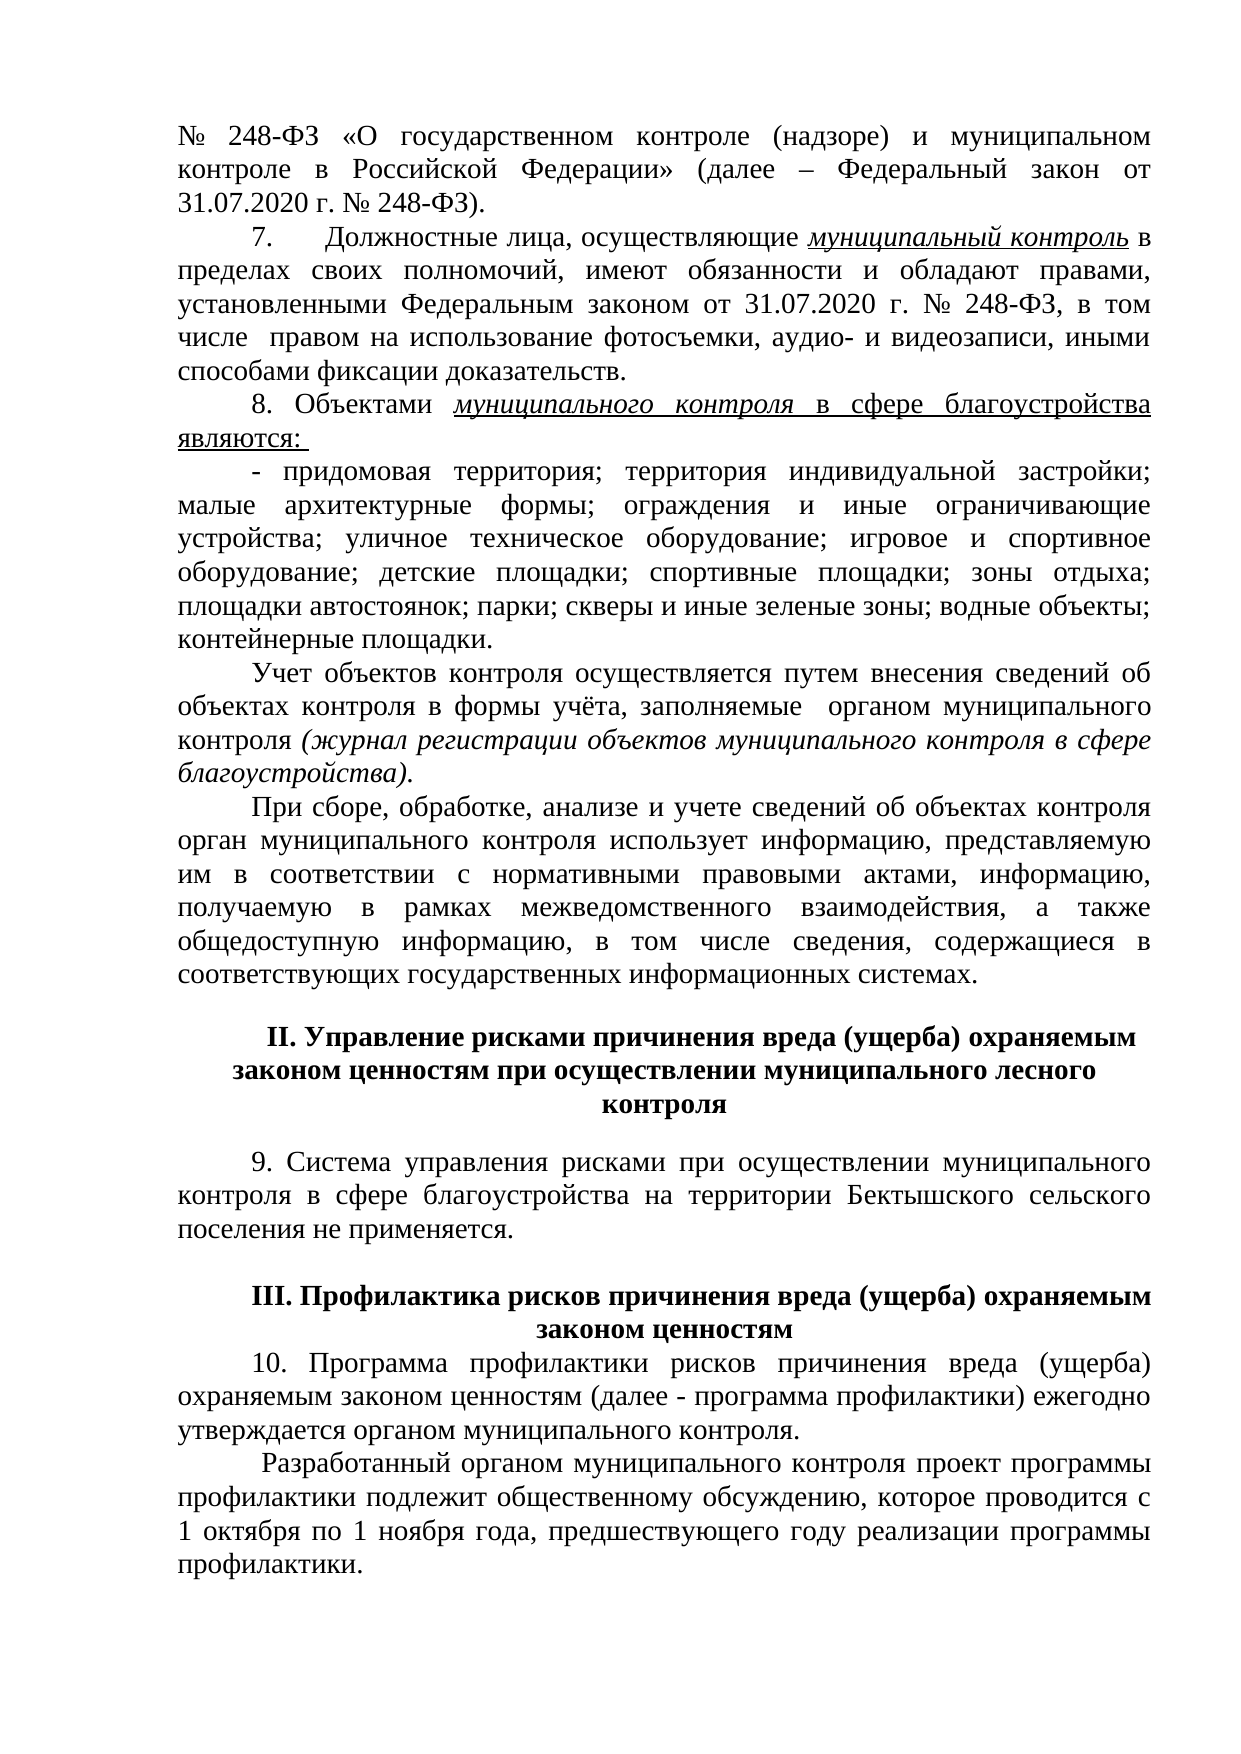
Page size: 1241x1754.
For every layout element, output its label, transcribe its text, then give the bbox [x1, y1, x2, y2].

text II. Управление рисками причинения вреда (ущерба) ‎охраняемым законом ценностям при осуществлении‎ муниципального лесного контроля [177, 1019, 1152, 1119]
text Учет объектов контроля осуществляется путем внесения сведений об объектах контроля в формы учёта, заполняемые органом муниципального контроля (журнал регистрации объектов муниципального контроля в сфере благоустройства). [177, 655, 1152, 789]
text - придомовая территория; территория индивидуальной застройки; малые архитектурные формы; ограждения и иные ограничивающие устройства; уличное техническое оборудование; игровое и спортивное оборудование; детские площадки; спортивные площадки; зоны отдыха; площадки автостоянок; парки; скверы и иные зеленые зоны; водные объекты; контейнерные площадки. [177, 453, 1152, 655]
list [177, 118, 1152, 219]
list Должностные лица, осуществляющие муниципальный контроль в пределах своих полномочий, имеют обязанности и обладают правами, установленными Федеральным законом от 31.07.2020 г. № 248-ФЗ, в том числе правом на использование фотосъемки, аудио- и видеозаписи, иными способами фиксации доказательств. [177, 219, 1152, 386]
text 9. Система управления рисками при осуществлении муниципального контроля в сфере благоустройства на территории Бектышского сельского поселения не применяется. [177, 1144, 1152, 1244]
text III. Профилактика рисков причинения вреда (ущерба) ‎охраняемым законом ценностям [177, 1278, 1152, 1345]
text Разработанный органом муниципального контроля проект программы профилактики подлежит общественному обсуждению, которое проводится с 1 октября по 1 ноября года, предшествующего году реализации программы профилактики. [177, 1446, 1152, 1580]
text 8. Объектами муниципального контроля в сфере благоустройства являются: [177, 386, 1152, 453]
text 10. Программа профилактики рисков причинения вреда (ущерба) охраняемым законом ценностям (далее - программа профилактики) ежегодно утверждается органом муниципального контроля. [177, 1345, 1152, 1446]
text При сборе, обработке, анализе и учете сведений об объектах контроля орган муниципального контроля использует информацию, представляемую им в соответствии с нормативными правовыми актами, информацию, получаемую в рамках межведомственного взаимодействия, а также общедоступную информацию, в том числе сведения, содержащиеся в соответствующих государственных информационных системах. [177, 789, 1152, 990]
